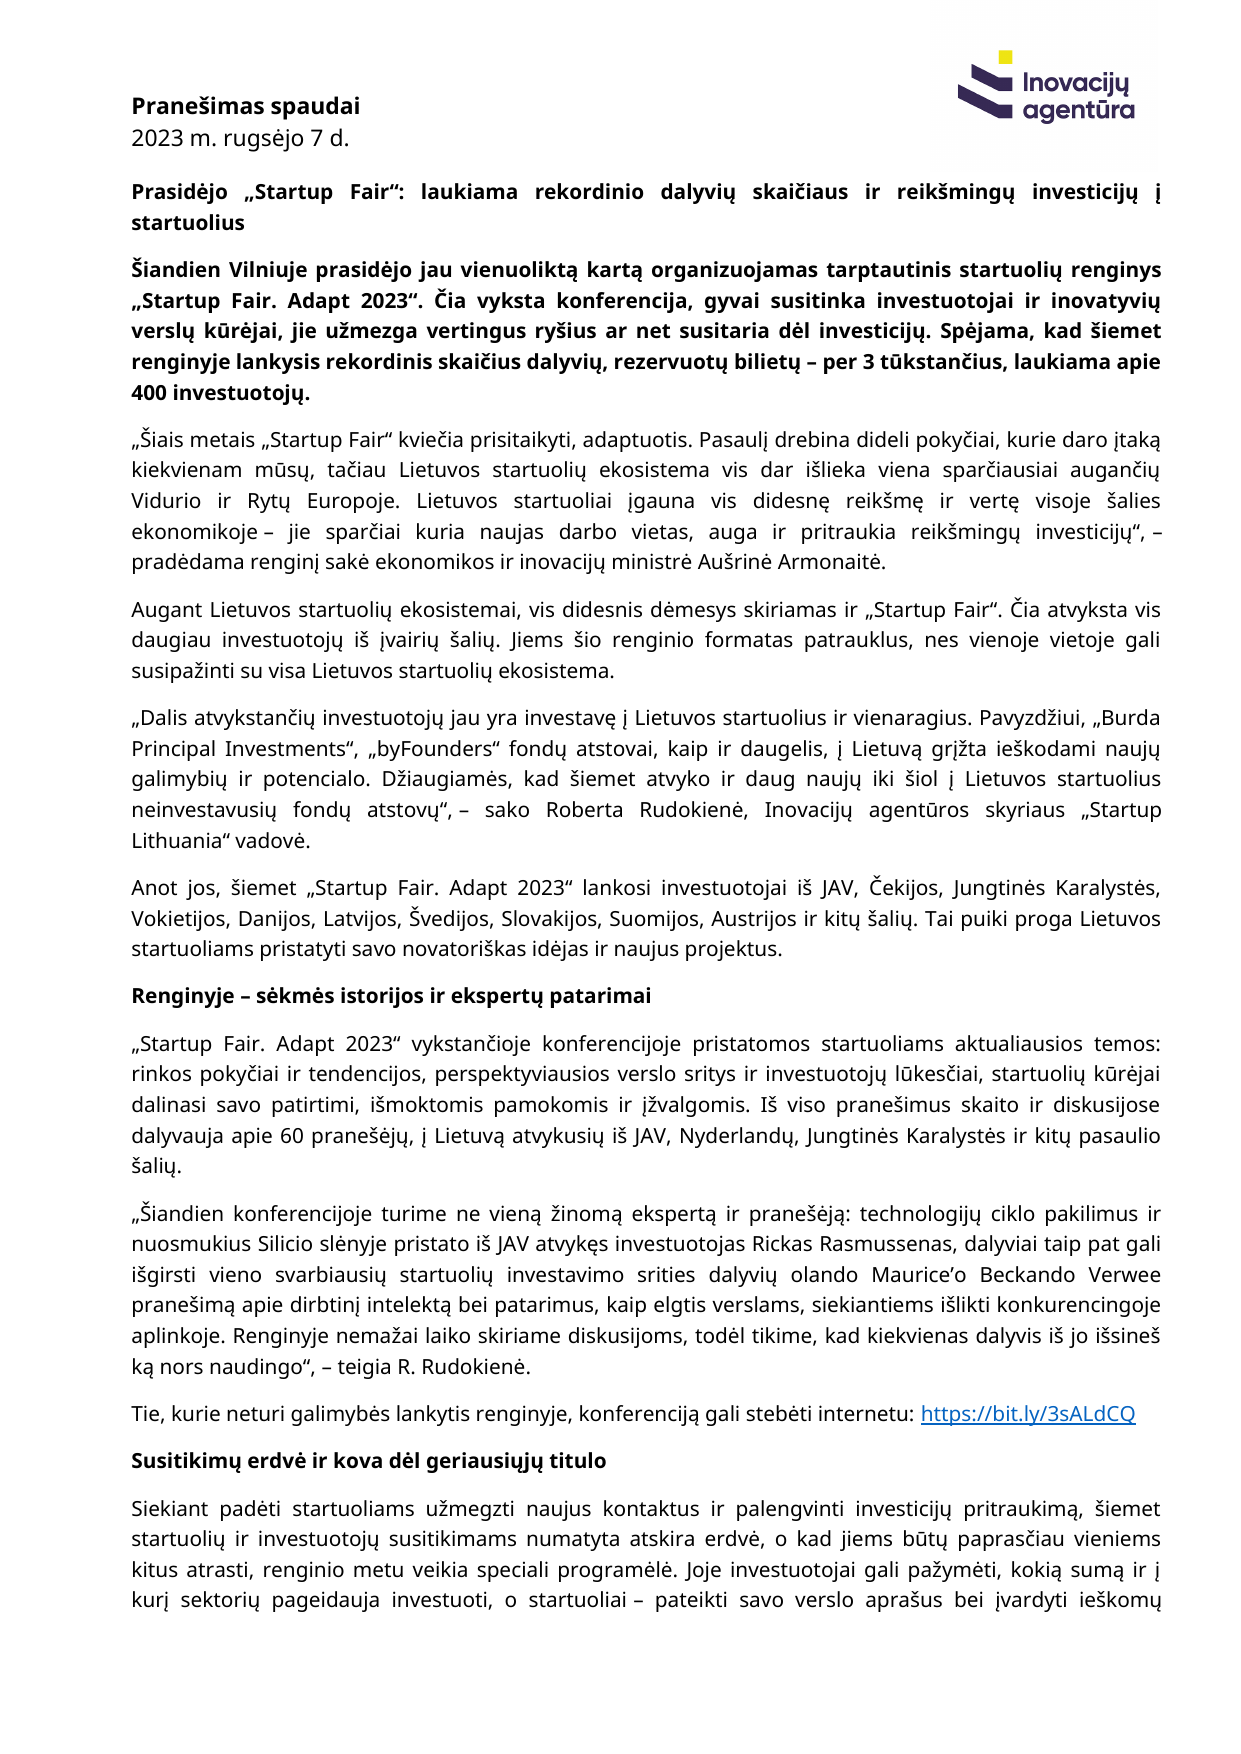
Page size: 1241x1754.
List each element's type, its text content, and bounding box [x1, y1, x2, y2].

text „Dalis atvykstančių investuotojų jau yra investavę į Lietuvos startuolius ir vienaragius. Pavyzdžiui, „Burda Principal Investments“, „byFounders“ fondų atstovai, kaip ir daugelis, į Lietuvą grįžta ieškodami naujų galimybių ir potencialo. Džiaugiamės, kad šiemet atvyko ir daug naujų iki šiol į Lietuvos startuolius neinvestavusių fondų atstovų“, – sako Roberta Rudokienė, Inovacijų agentūros skyriaus „Startup Lithuania“ vadovė. [131, 703, 1162, 854]
text Šiandien Vilniuje prasidėjo jau vienuoliktą kartą organizuojamas tarptautinis startuolių renginys „Startup Fair. Adapt 2023“. Čia vyksta konferencija, gyvai susitinka investuotojai ir inovatyvių verslų kūrėjai, jie užmezga vertingus ryšius ar net susitaria dėl investicijų. Spėjama, kad šiemet renginyje lankysis rekordinis skaičius dalyvių, rezervuotų bilietų – per 3 tūkstančius, laukiama apie 400 investuotojų. [131, 255, 1162, 406]
text Prasidėjo „Startup Fair“: laukiama rekordinio dalyvių skaičiaus ir reikšmingų investicijų į startuolius [131, 177, 1162, 236]
text „Šiandien konferencijoje turime ne vieną žinomą ekspertą ir pranešėją: technologijų ciklo pakilimus ir nuosmukius Silicio slėnyje pristato iš JAV atvykęs investuotojas Rickas Rasmussenas, dalyviai taip pat gali išgirsti vieno svarbiausių startuolių investavimo srities dalyvių olando Maurice’o Beckando Verwee pranešimą apie dirbtinį intelektą bei patarimus, kaip elgtis verslams, siekiantiems išlikti konkurencingoje aplinkoje. Renginyje nemažai laiko skiriame diskusijoms, todėl tikime, kad kiekvienas dalyvis iš jo išsineš ką nors naudingo“, – teigia R. Rudokienė. [131, 1199, 1162, 1380]
text Tie, kurie neturi galimybės lankytis renginyje, konferenciją gali stebėti internetu: https://bit.ly/3sALdCQ [131, 1399, 1162, 1427]
text „Šiais metais „Startup Fair“ kviečia prisitaikyti, adaptuotis. Pasaulį drebina dideli pokyčiai, kurie daro įtaką kiekvienam mūsų, tačiau Lietuvos startuolių ekosistema vis dar išlieka viena sparčiausiai augančių Vidurio ir Rytų Europoje. Lietuvos startuoliai įgauna vis didesnę reikšmę ir vertę visoje šalies ekonomikoje – jie sparčiai kuria naujas darbo vietas, auga ir pritraukia reikšmingų investicijų“, – pradėdama renginį sakė ekonomikos ir inovacijų ministrė Aušrinė Armonaitė. [131, 425, 1162, 576]
text „Startup Fair. Adapt 2023“ vykstančioje konferencijoje pristatomos startuoliams aktualiausios temos: rinkos pokyčiai ir tendencijos, perspektyviausios verslo sritys ir investuotojų lūkesčiai, startuolių kūrėjai dalinasi savo patirtimi, išmoktomis pamokomis ir įžvalgomis. Iš viso pranešimus skaito ir diskusijose dalyvauja apie 60 pranešėjų, į Lietuvą atvykusių iš JAV, Nyderlandų, Jungtinės Karalystės ir kitų pasaulio šalių. [131, 1029, 1162, 1180]
picture [929, 0, 1158, 172]
text Augant Lietuvos startuolių ekosistemai, vis didesnis dėmesys skiriamas ir „Startup Fair“. Čia atvyksta vis daugiau investuotojų iš įvairių šalių. Jiems šio renginio formatas patrauklus, nes vienoje vietoje gali susipažinti su visa Lietuvos startuolių ekosistema. [131, 595, 1162, 684]
text Renginyje – sėkmės istorijos ir ekspertų patarimai [131, 982, 1162, 1010]
text Susitikimų erdvė ir kova dėl geriausiųjų titulo [131, 1446, 1162, 1475]
text Anot jos, šiemet „Startup Fair. Adapt 2023“ lankosi investuotojai iš JAV, Čekijos, Jungtinės Karalystės, Vokietijos, Danijos, Latvijos, Švedijos, Slovakijos, Suomijos, Austrijos ir kitų šalių. Tai puiki proga Lietuvos startuoliams pristatyti savo novatoriškas idėjas ir naujus projektus. [131, 873, 1162, 963]
